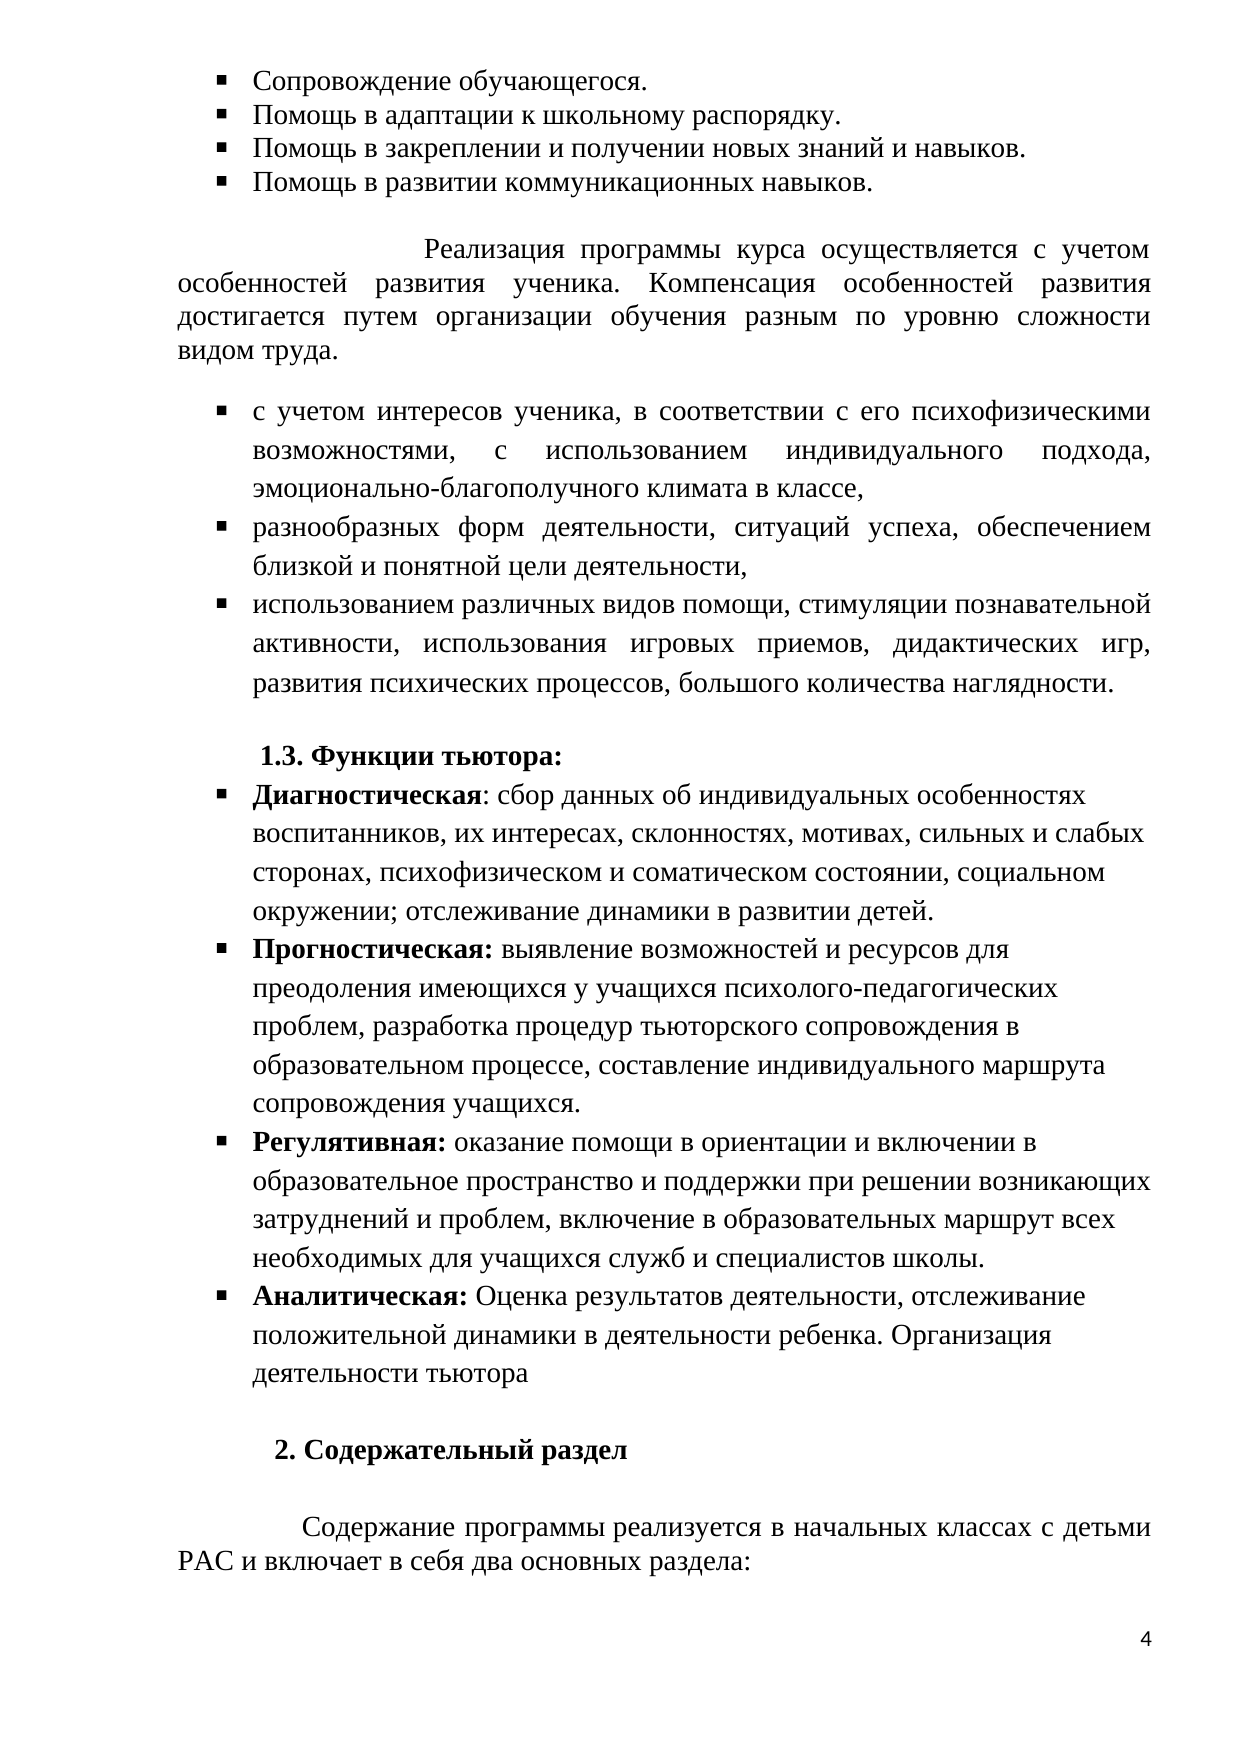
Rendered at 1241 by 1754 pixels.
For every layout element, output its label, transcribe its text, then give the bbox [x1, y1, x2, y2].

text Реализация программы курса осуществляется с учетом особенностей развития ученика. Компенсация особенностей развития достигается путем организации обучения разным по уровню сложности видом труда. [177, 231, 1152, 365]
list Прогностическая: выявление возможностей и ресурсов для преодоления имеющихся у учащихся психолого-педагогических проблем, разработка процедур тьюторского сопровождения в образовательном процессе, составление индивидуального маршрута сопровождения учащихся. [215, 931, 1152, 1119]
list использованием различных видов помощи, стимуляции познавательной активности, использования игровых приемов, дидактических игр, развития психических процессов, большого количества наглядности. [215, 586, 1152, 699]
list Помощь в адаптации к школьному распорядку. [215, 97, 1152, 130]
list Помощь в закреплении и получении новых знаний и навыков. [215, 130, 1152, 164]
text 1.3. Функции тьютора: [252, 738, 1152, 772]
list Помощь в развитии коммуникационных навыков. [215, 164, 1152, 198]
text Содержание программы реализуется в начальных классах с детьми РАС и включает в себя два основных раздела: [177, 1509, 1152, 1577]
list с учетом интересов ученика, в соответствии с его психофизическими возможностями, с использованием индивидуального подхода, эмоционально-благополучного климата в классе, [215, 393, 1152, 504]
list Регулятивная: оказание помощи в ориентации и включении в образовательное пространство и поддержки при решении возникающих затруднений и проблем, включение в образовательных маршрут всех необходимых для учащихся служб и специалистов школы. [215, 1124, 1152, 1273]
text 2. Содержательный раздел [252, 1432, 1152, 1466]
list Аналитическая: Оценка результатов деятельности, отслеживание положительной динамики в деятельности ребенка. Организация деятельности тьютора [215, 1278, 1152, 1389]
list разнообразных форм деятельности, ситуаций успеха, обеспечением близкой и понятной цели деятельности, [215, 509, 1152, 581]
list Сопровождение обучающегося. [215, 63, 1152, 97]
list Диагностическая: сбор данных об индивидуальных особенностях воспитанников, их интересах, склонностях, мотивах, сильных и слабых сторонах, психофизическом и соматическом состоянии, социальном окружении; отслеживание динамики в развитии детей. [215, 777, 1152, 926]
